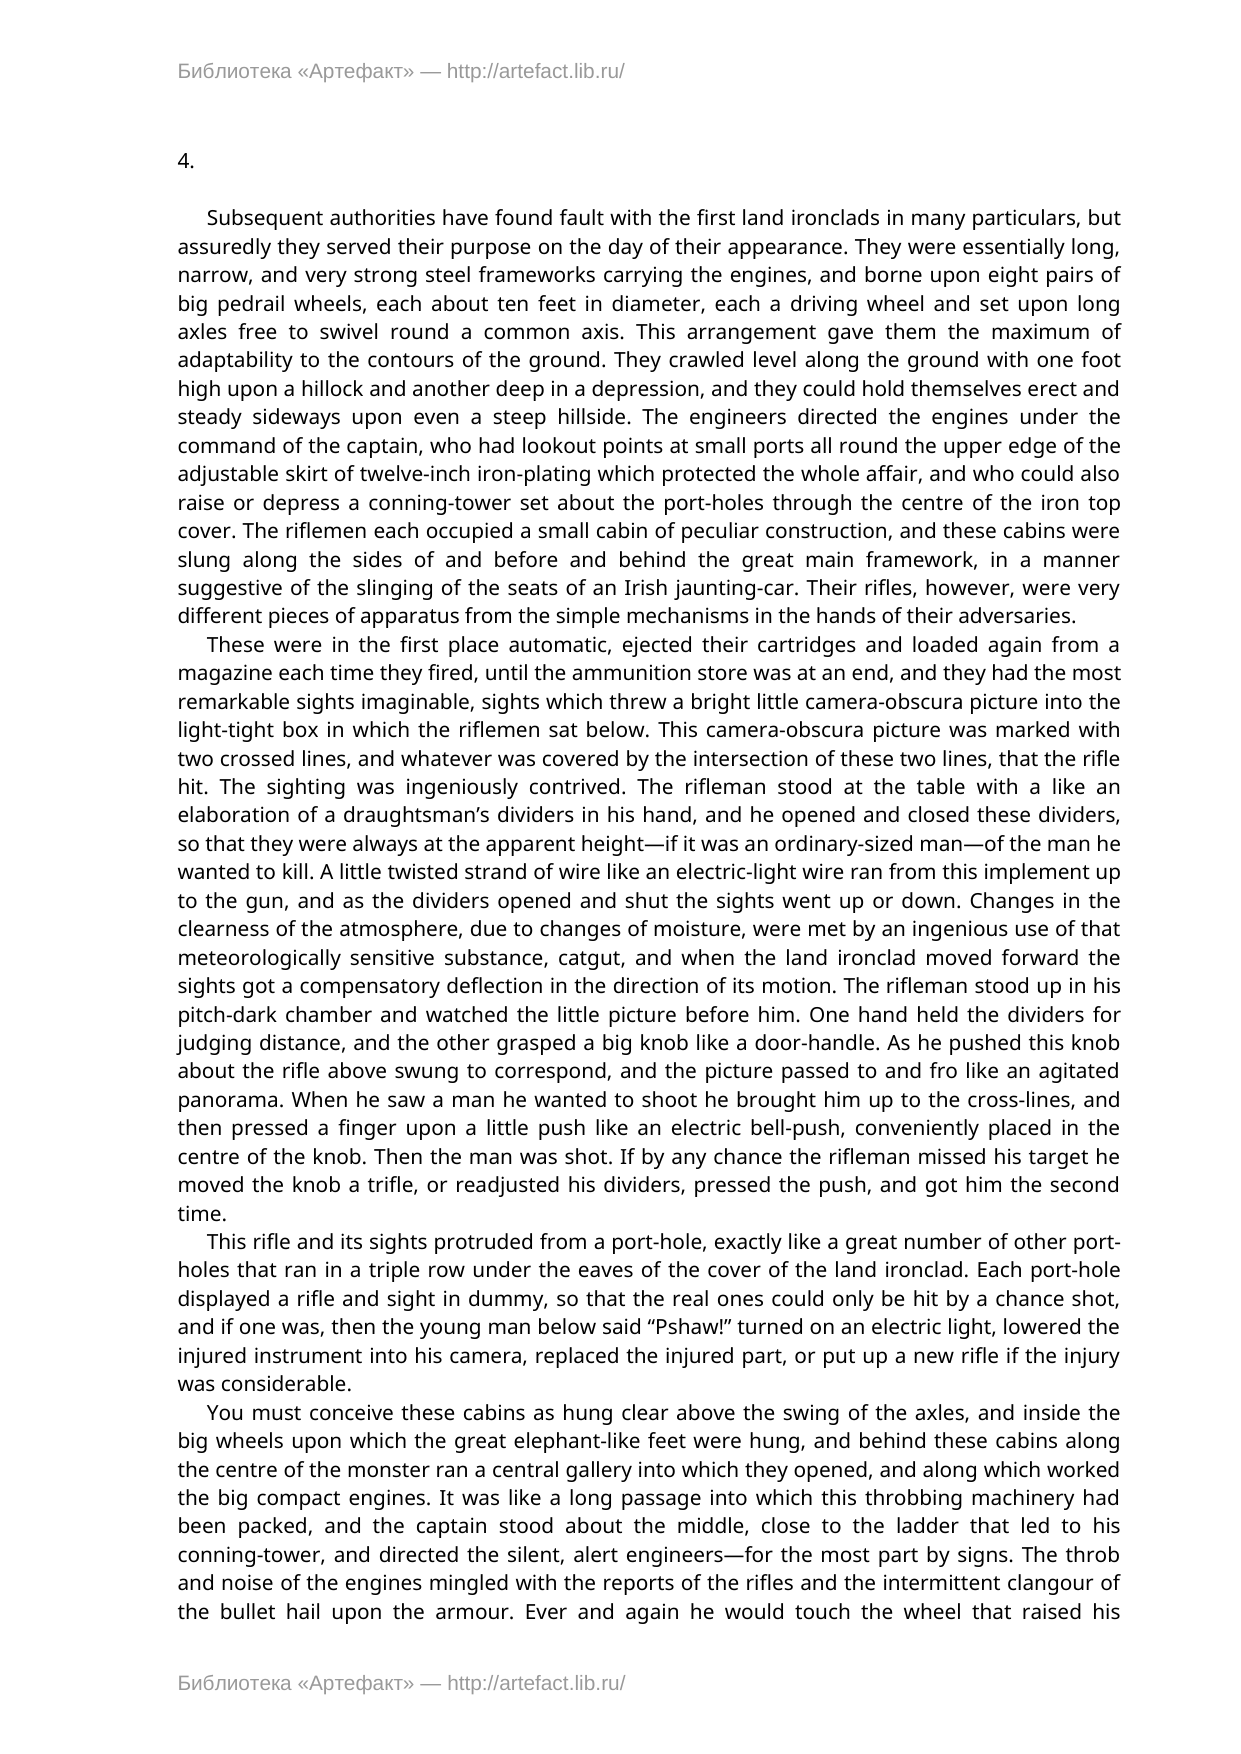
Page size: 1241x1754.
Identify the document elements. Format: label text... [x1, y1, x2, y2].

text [177, 1398, 1122, 1625]
text This rifle and its sights protruded from a port-hole, exactly like a great number of other port-holes that ran in a triple row under the eaves of the cover of the land ironclad. Each port-hole displayed a rifle and sight in dummy, so that the real ones could only be hit by a chance shot, and if one was, then the young man below said “Pshaw!” turned on an electric light, lowered the injured instrument into his camera, replaced the injured part, or put up a new rifle if the injury was considerable. [177, 1227, 1122, 1398]
text These were in the first place automatic, ejected their cartridges and loaded again from a magazine each time they fired, until the ammunition store was at an end, and they had the most remarkable sights imaginable, sights which threw a bright little camera-obscura picture into the light-tight box in which the riflemen sat below. This camera-obscura picture was marked with two crossed lines, and whatever was covered by the intersection of these two lines, that the rifle hit. The sighting was ingeniously contrived. The rifleman stood at the table with a like an elaboration of a draughtsman’s dividers in his hand, and he opened and closed these dividers, so that they were always at the apparent height—if it was an ordinary-sized man—of the man he wanted to kill. A little twisted strand of wire like an electric-light wire ran from this implement up to the gun, and as the dividers opened and shut the sights went up or down. Changes in the clearness of the atmosphere, due to changes of moisture, were met by an ingenious use of that meteorologically sensitive substance, catgut, and when the land ironclad moved forward the sights got a compensatory deflection in the direction of its motion. The rifleman stood up in his pitch-dark chamber and watched the little picture before him. One hand held the dividers for judging distance, and the other grasped a big knob like a door-handle. As he pushed this knob about the rifle above swung to correspond, and the picture passed to and fro like an agitated panorama. When he saw a man he wanted to shoot he brought him up to the cross-lines, and then pressed a finger upon a little push like an electric bell-push, conveniently placed in the centre of the knob. Then the man was shot. If by any chance the rifleman missed his target he moved the knob a trifle, or readjusted his dividers, pressed the push, and got him the second time. [177, 630, 1122, 1227]
text Subsequent authorities have found fault with the first land ironclads in many particulars, but assuredly they served their purpose on the day of their appearance. They were essentially long, narrow, and very strong steel frameworks carrying the engines, and borne upon eight pairs of big pedrail wheels, each about ten feet in diameter, each a driving wheel and set upon long axles free to swivel round a common axis. This arrangement gave them the maximum of adaptability to the contours of the ground. They crawled level along the ground with one foot high upon a hillock and another deep in a depression, and they could hold themselves erect and steady sideways upon even a steep hillside. The engineers directed the engines under the command of the captain, who had lookout points at small ports all round the upper edge of the adjustable skirt of twelve-inch iron-plating which protected the whole affair, and who could also raise or depress a conning-tower set about the port-holes through the centre of the iron top cover. The riflemen each occupied a small cabin of peculiar construction, and these cabins were slung along the sides of and before and behind the great main framework, in a manner suggestive of the slinging of the seats of an Irish jaunting-car. Their rifles, however, were very different pieces of apparatus from the simple mechanisms in the hands of their adversaries. [177, 203, 1122, 630]
text 4. [177, 147, 1122, 175]
